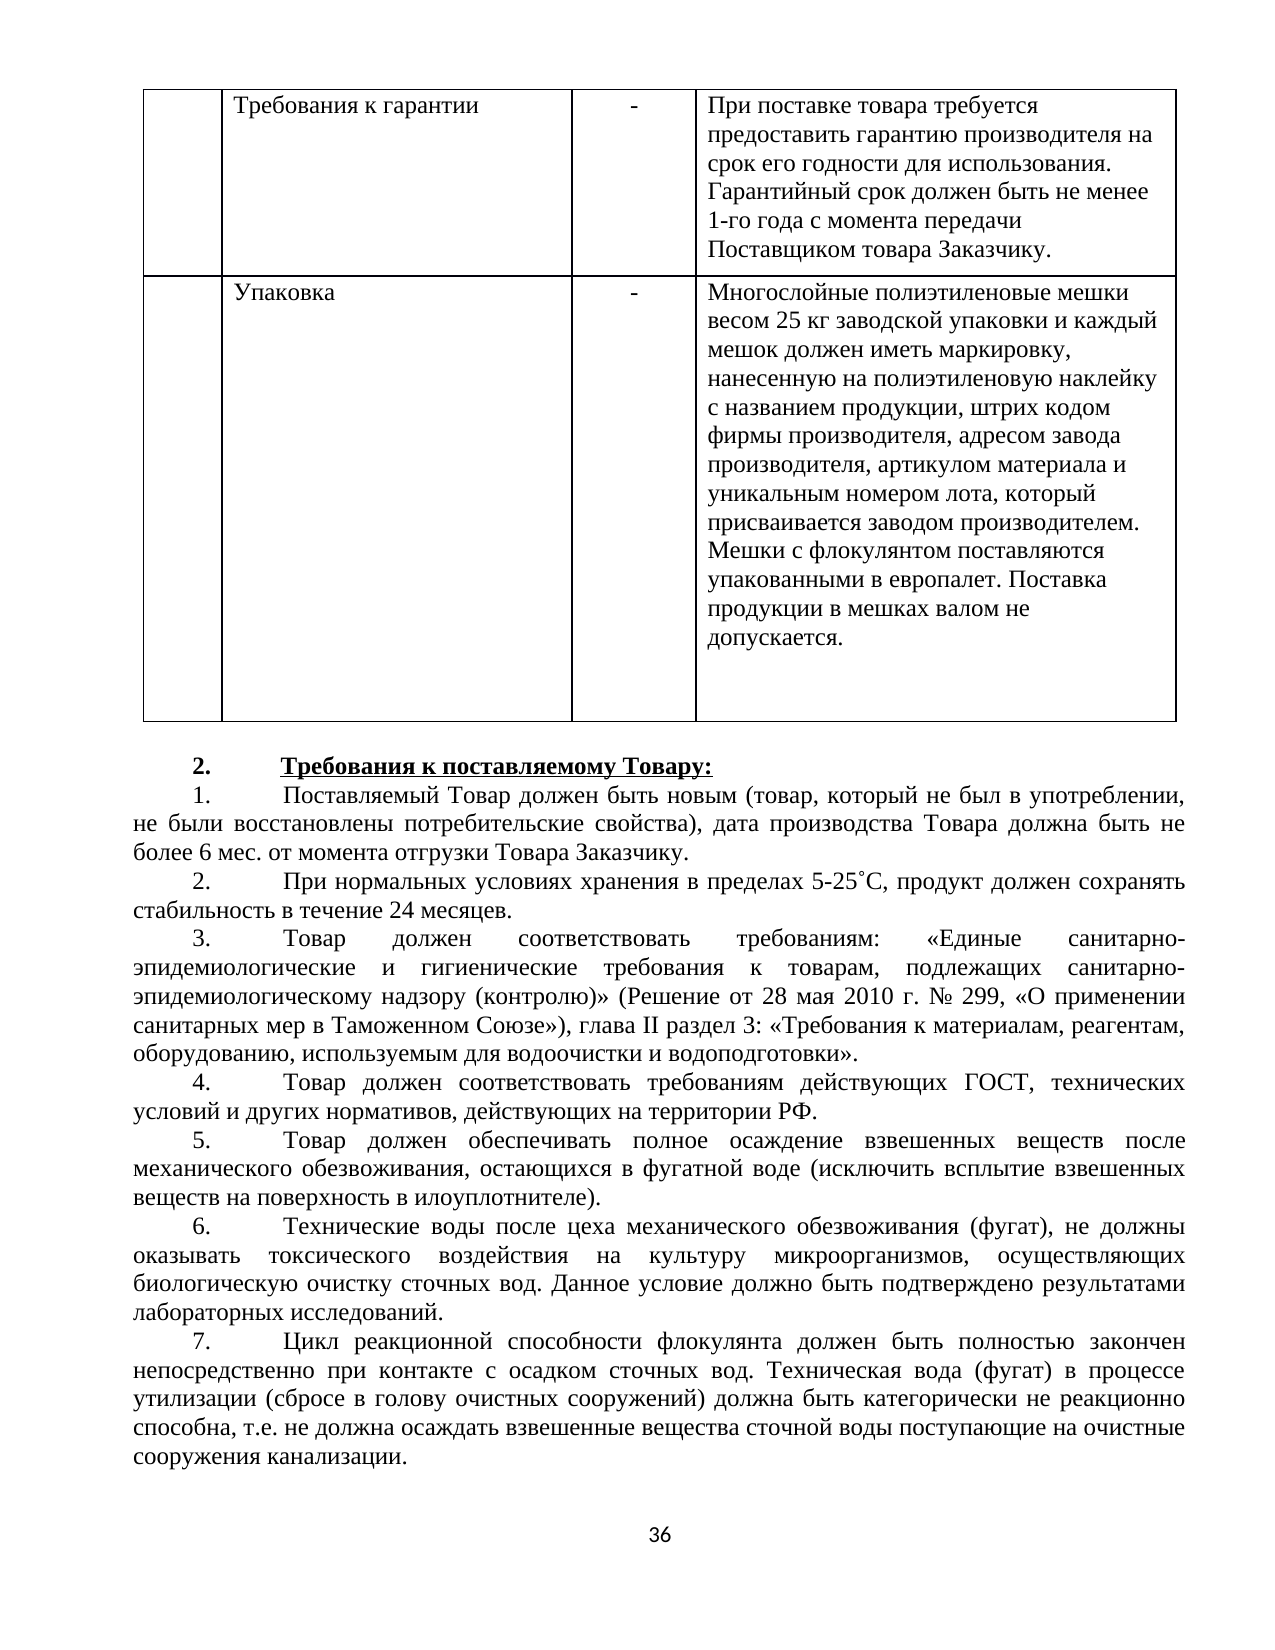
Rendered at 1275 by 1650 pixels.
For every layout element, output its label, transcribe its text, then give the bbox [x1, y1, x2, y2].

table_cell Требования к гарантии [223, 90, 571, 275]
list Цикл реакционной способности флокулянта должен быть полностью закончен непосредственно при контакте с осадком сточных вод. Техническая вода (фугат) в процессе утилизации (сбросе в голову очистных сооружений) должна быть категорически не реакционно способна, т.е. не должна осаждать взвешенные вещества сточной воды поступающие на очистные сооружения канализации. [133, 1326, 1186, 1470]
table_cell - [573, 90, 695, 275]
table_cell Упаковка [223, 277, 571, 721]
list При нормальных условиях хранения в пределах 5-25˚С, продукт должен сохранять стабильность в течение 24 месяцев. [133, 866, 1186, 923]
list Товар должен обеспечивать полное осаждение взвешенных веществ после механического обезвоживания, остающихся в фугатной воде (исключить всплытие взвешенных веществ на поверхность в илоуплотнителе). [133, 1125, 1186, 1211]
list Поставляемый Товар должен быть новым (товар, который не был в употреблении, не были восстановлены потребительские свойства), дата производства Товара должна быть не более 6 мес. от момента отгрузки Товара Заказчику. [133, 780, 1186, 866]
table_cell [144, 90, 221, 275]
list Товар должен соответствовать требованиям действующих ГОСТ, технических условий и других нормативов, действующих на территории РФ. [133, 1067, 1186, 1125]
list Требования к поставляемому Товару: [133, 751, 1186, 780]
table_cell [144, 277, 221, 721]
list Товар должен соответствовать требованиям: «Единые санитарно-эпидемиологические и гигиенические требования к товарам, подлежащих санитарно-эпидемиологическому надзору (контролю)» (Решение от 28 мая 2010 г. № 299, «О применении санитарных мер в Таможенном Союзе»), глава II раздел 3: «Требования к материалам, реагентам, оборудованию, используемым для водоочистки и водоподготовки». [133, 923, 1186, 1067]
table_cell Многослойные полиэтиленовые мешки весом 25 кг заводской упаковки и каждый мешок должен иметь маркировку, нанесенную на полиэтиленовую наклейку с названием продукции, штрих кодом фирмы производителя, адресом завода производителя, артикулом материала и уникальным номером лота, который присваивается заводом производителем. Мешки с флокулянтом поставляются упакованными в европалет. Поставка продукции в мешках валом не допускается. [697, 277, 1175, 721]
list Технические воды после цеха механического обезвоживания (фугат), не должны оказывать токсического воздействия на культуру микроорганизмов, осуществляющих биологическую очистку сточных вод. Данное условие должно быть подтверждено результатами лабораторных исследований. [133, 1211, 1186, 1326]
table_cell При поставке товара требуется предоставить гарантию производителя на срок его годности для использования. Гарантийный срок должен быть не менее 1-го года с момента передачи Поставщиком товара Заказчику. [697, 90, 1175, 275]
table_cell - [573, 277, 695, 721]
